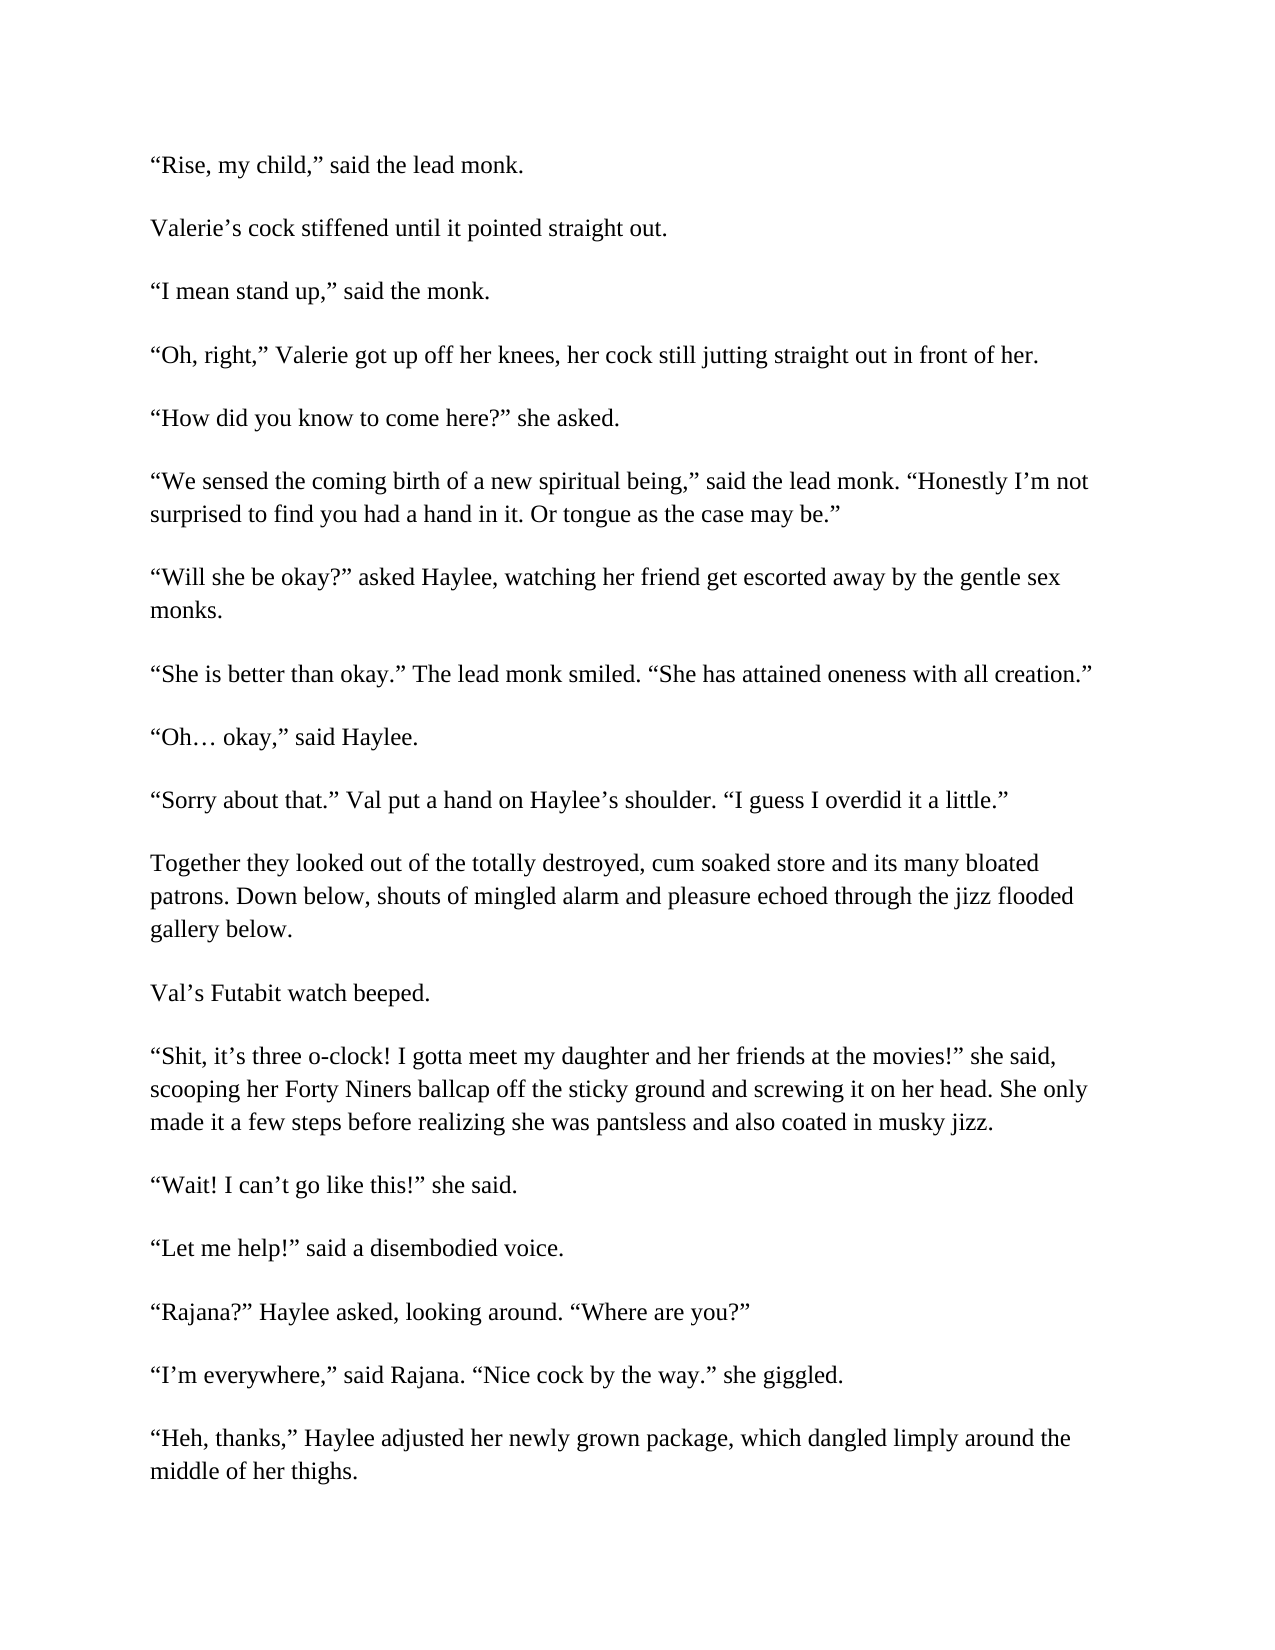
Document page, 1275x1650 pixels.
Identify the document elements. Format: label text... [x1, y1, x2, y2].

text “Wait! I can’t go like this!” she said. [150, 1170, 1125, 1199]
text “How did you know to come here?” she asked. [150, 403, 1125, 432]
text Valerie’s cock stiffened until it pointed straight out. [150, 213, 1125, 242]
text “Let me help!” said a disembodied voice. [150, 1233, 1125, 1262]
text “I’m everywhere,” said Rajana. “Nice cock by the way.” she giggled. [150, 1360, 1125, 1388]
text “Will she be okay?” asked Haylee, watching her friend get escorted away by the gentle sex monks. [150, 562, 1125, 624]
text Val’s Futabit watch beeped. [150, 978, 1125, 1006]
text “We sensed the coming birth of a new spiritual being,” said the lead monk. “Honestly I’m not surprised to find you had a hand in it. Or tongue as the case may be.” [150, 466, 1125, 528]
text “Rajana?” Haylee asked, looking around. “Where are you?” [150, 1297, 1125, 1325]
text “Rise, my child,” said the lead monk. [150, 150, 1125, 179]
text “Oh, right,” Valerie got up off her knees, her cock still jutting straight out in front of her. [150, 340, 1125, 368]
text “Heh, thanks,” Haylee adjusted her newly grown package, which dangled limply around the middle of her thighs. [150, 1423, 1125, 1485]
text “I mean stand up,” said the monk. [150, 276, 1125, 305]
text “Shit, it’s three o-clock! I gotta meet my daughter and her friends at the movies!” she said, scooping her Forty Niners ballcap off the sticky ground and screwing it on her head. She only made it a few steps before realizing she was pantsless and also coated in musky jizz. [150, 1041, 1125, 1136]
text “Oh… okay,” said Haylee. [150, 722, 1125, 751]
text Together they looked out of the totally destroyed, cum soaked store and its many bloated patrons. Down below, shouts of mingled alarm and pleasure echoed through the jizz flooded gallery below. [150, 848, 1125, 943]
text “Sorry about that.” Val put a hand on Haylee’s shoulder. “I guess I overdid it a little.” [150, 785, 1125, 814]
text “She is better than okay.” The lead monk smiled. “She has attained oneness with all creation.” [150, 659, 1125, 687]
